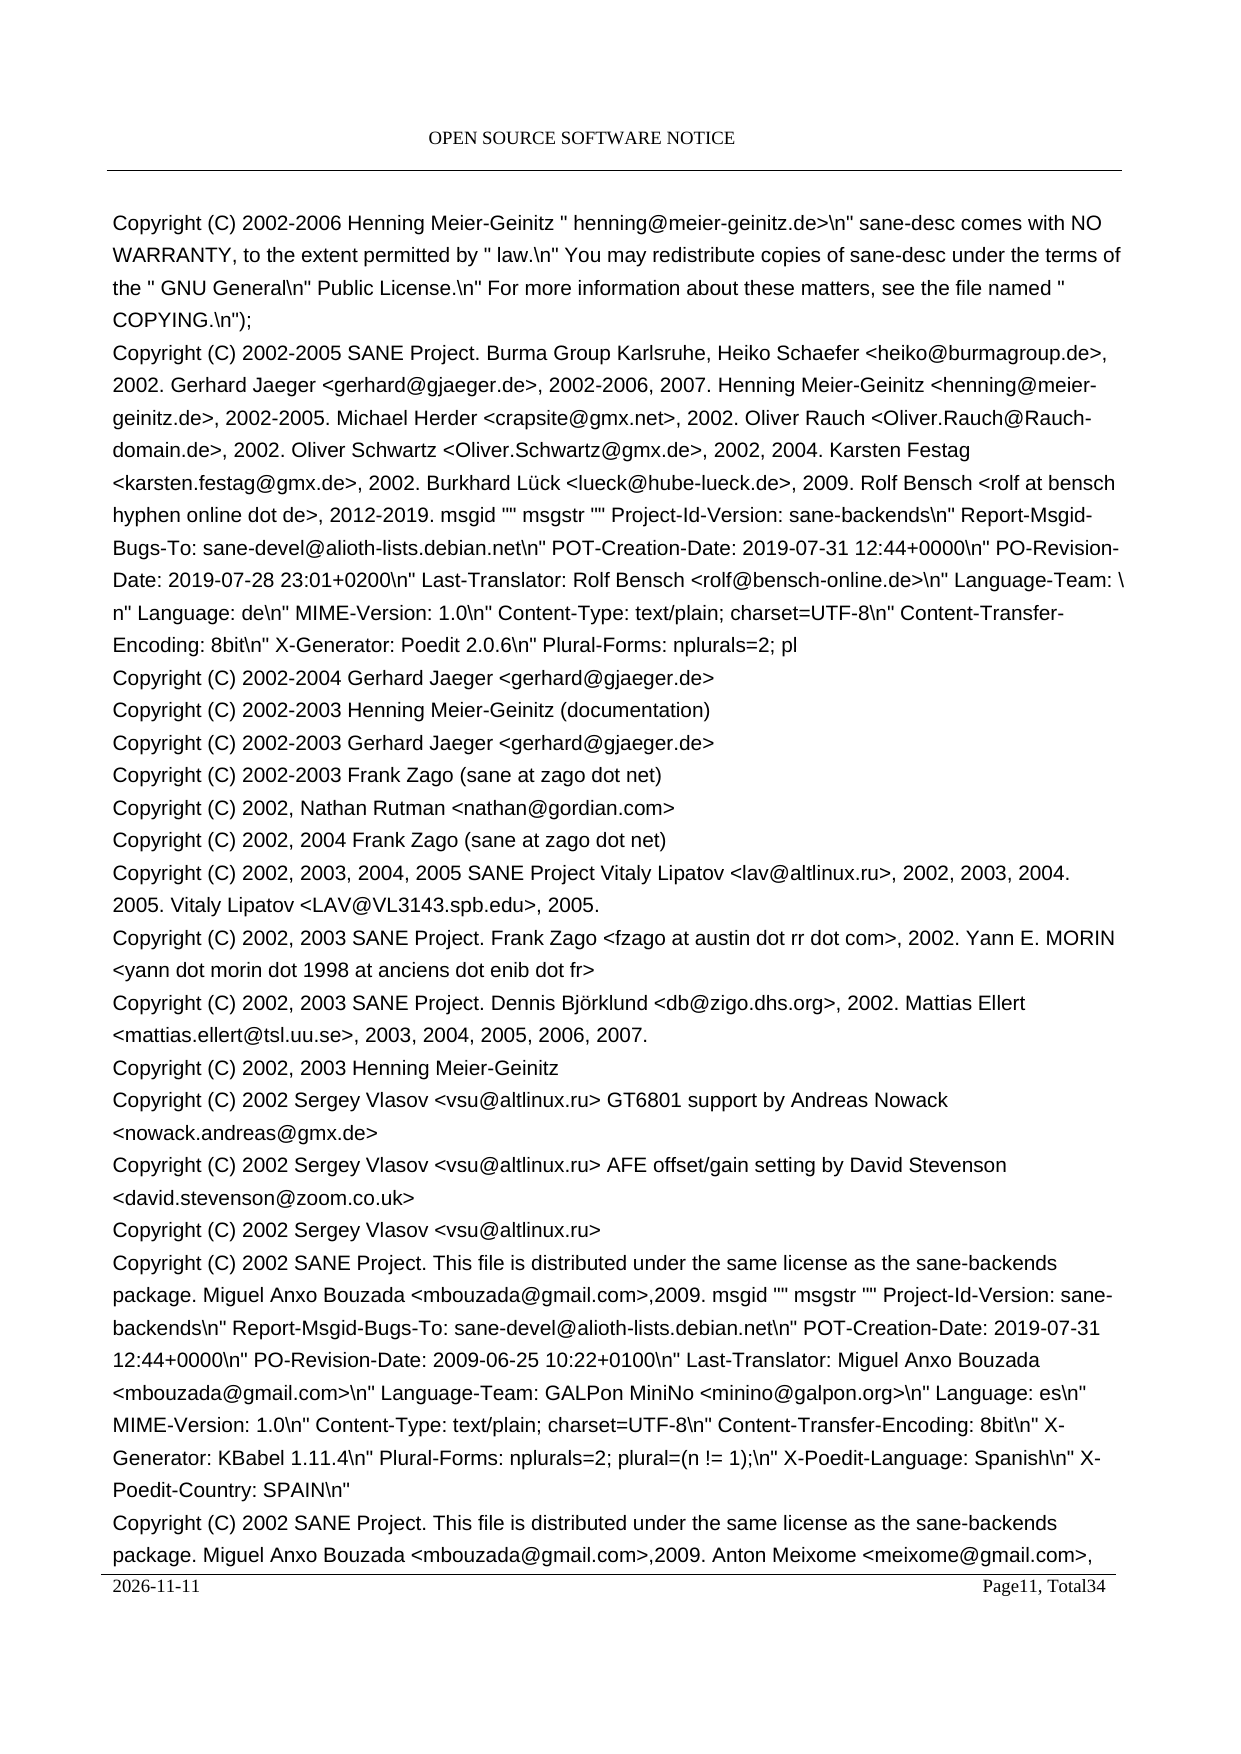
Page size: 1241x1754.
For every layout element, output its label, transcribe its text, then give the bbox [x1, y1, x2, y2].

text Copyright (C) 2002-2005 SANE Project. Burma Group Karlsruhe, Heiko Schaefer <heiko@burmagroup.de>, 2002. Gerhard Jaeger <gerhard@gjaeger.de>, 2002-2006, 2007. Henning Meier-Geinitz <henning@meier-geinitz.de>, 2002-2005. Michael Herder <crapsite@gmx.net>, 2002. Oliver Rauch <Oliver.Rauch@Rauch-domain.de>, 2002. Oliver Schwartz <Oliver.Schwartz@gmx.de>, 2002, 2004. Karsten Festag <karsten.festag@gmx.de>, 2002. Burkhard Lück <lueck@hube-lueck.de>, 2009. Rolf Bensch <rolf at bensch hyphen online dot de>, 2012-2019. msgid "" msgstr "" Project-Id-Version: sane-backends\n" Report-Msgid-Bugs-To: sane-devel@alioth-lists.debian.net\n" POT-Creation-Date: 2019-07-31 12:44+0000\n" PO-Revision-Date: 2019-07-28 23:01+0200\n" Last-Translator: Rolf Bensch <rolf@bensch-online.de>\n" Language-Team: \n" Language: de\n" MIME-Version: 1.0\n" Content-Type: text/plain; charset=UTF-8\n" Content-Transfer-Encoding: 8bit\n" X-Generator: Poedit 2.0.6\n" Plural-Forms: nplurals=2; pl [112, 336, 1128, 661]
text Copyright (C) 2002, 2003 Henning Meier-Geinitz [112, 1051, 1128, 1084]
text Copyright (C) 2002, 2003 SANE Project. Frank Zago <fzago at austin dot rr dot com>, 2002. Yann E. MORIN <yann dot morin dot 1998 at anciens dot enib dot fr> [112, 921, 1128, 986]
text Copyright (C) 2002, 2003 SANE Project. Dennis Björklund <db@zigo.dhs.org>, 2002. Mattias Ellert <mattias.ellert@tsl.uu.se>, 2003, 2004, 2005, 2006, 2007. [112, 986, 1128, 1051]
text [112, 1506, 1128, 1571]
text Copyright (C) 2002-2003 Frank Zago (sane at zago dot net) [112, 759, 1128, 791]
text Copyright (C) 2002 Sergey Vlasov <vsu@altlinux.ru> GT6801 support by Andreas Nowack <nowack.andreas@gmx.de> [112, 1084, 1128, 1149]
text Copyright (C) 2002 SANE Project. This file is distributed under the same license as the sane-backends package. Miguel Anxo Bouzada <mbouzada@gmail.com>,2009. msgid "" msgstr "" Project-Id-Version: sane-backends\n" Report-Msgid-Bugs-To: sane-devel@alioth-lists.debian.net\n" POT-Creation-Date: 2019-07-31 12:44+0000\n" PO-Revision-Date: 2009-06-25 10:22+0100\n" Last-Translator: Miguel Anxo Bouzada <mbouzada@gmail.com>\n" Language-Team: GALPon MiniNo <minino@galpon.org>\n" Language: es\n" MIME-Version: 1.0\n" Content-Type: text/plain; charset=UTF-8\n" Content-Transfer-Encoding: 8bit\n" X-Generator: KBabel 1.11.4\n" Plural-Forms: nplurals=2; plural=(n != 1);\n" X-Poedit-Language: Spanish\n" X-Poedit-Country: SPAIN\n" [112, 1246, 1128, 1506]
text Copyright (C) 2002 Sergey Vlasov <vsu@altlinux.ru> [112, 1214, 1128, 1246]
text Copyright (C) 2002, 2003, 2004, 2005 SANE Project Vitaly Lipatov <lav@altlinux.ru>, 2002, 2003, 2004. 2005. Vitaly Lipatov <LAV@VL3143.spb.edu>, 2005. [112, 856, 1128, 921]
text Copyright (C) 2002-2003 Henning Meier-Geinitz (documentation) [112, 694, 1128, 726]
text Copyright (C) 2002, Nathan Rutman <nathan@gordian.com> [112, 791, 1128, 824]
text Copyright (C) 2002-2003 Gerhard Jaeger <gerhard@gjaeger.de> [112, 726, 1128, 759]
text Copyright (C) 2002-2004 Gerhard Jaeger <gerhard@gjaeger.de> [112, 661, 1128, 694]
text Copyright (C) 2002-2006 Henning Meier-Geinitz " henning@meier-geinitz.de>\n" sane-desc comes with NO WARRANTY, to the extent permitted by " law.\n" You may redistribute copies of sane-desc under the terms of the " GNU General\n" Public License.\n" For more information about these matters, see the file named " COPYING.\n"); [112, 206, 1128, 336]
text Copyright (C) 2002, 2004 Frank Zago (sane at zago dot net) [112, 824, 1128, 856]
text Copyright (C) 2002 Sergey Vlasov <vsu@altlinux.ru> AFE offset/gain setting by David Stevenson <david.stevenson@zoom.co.uk> [112, 1149, 1128, 1214]
